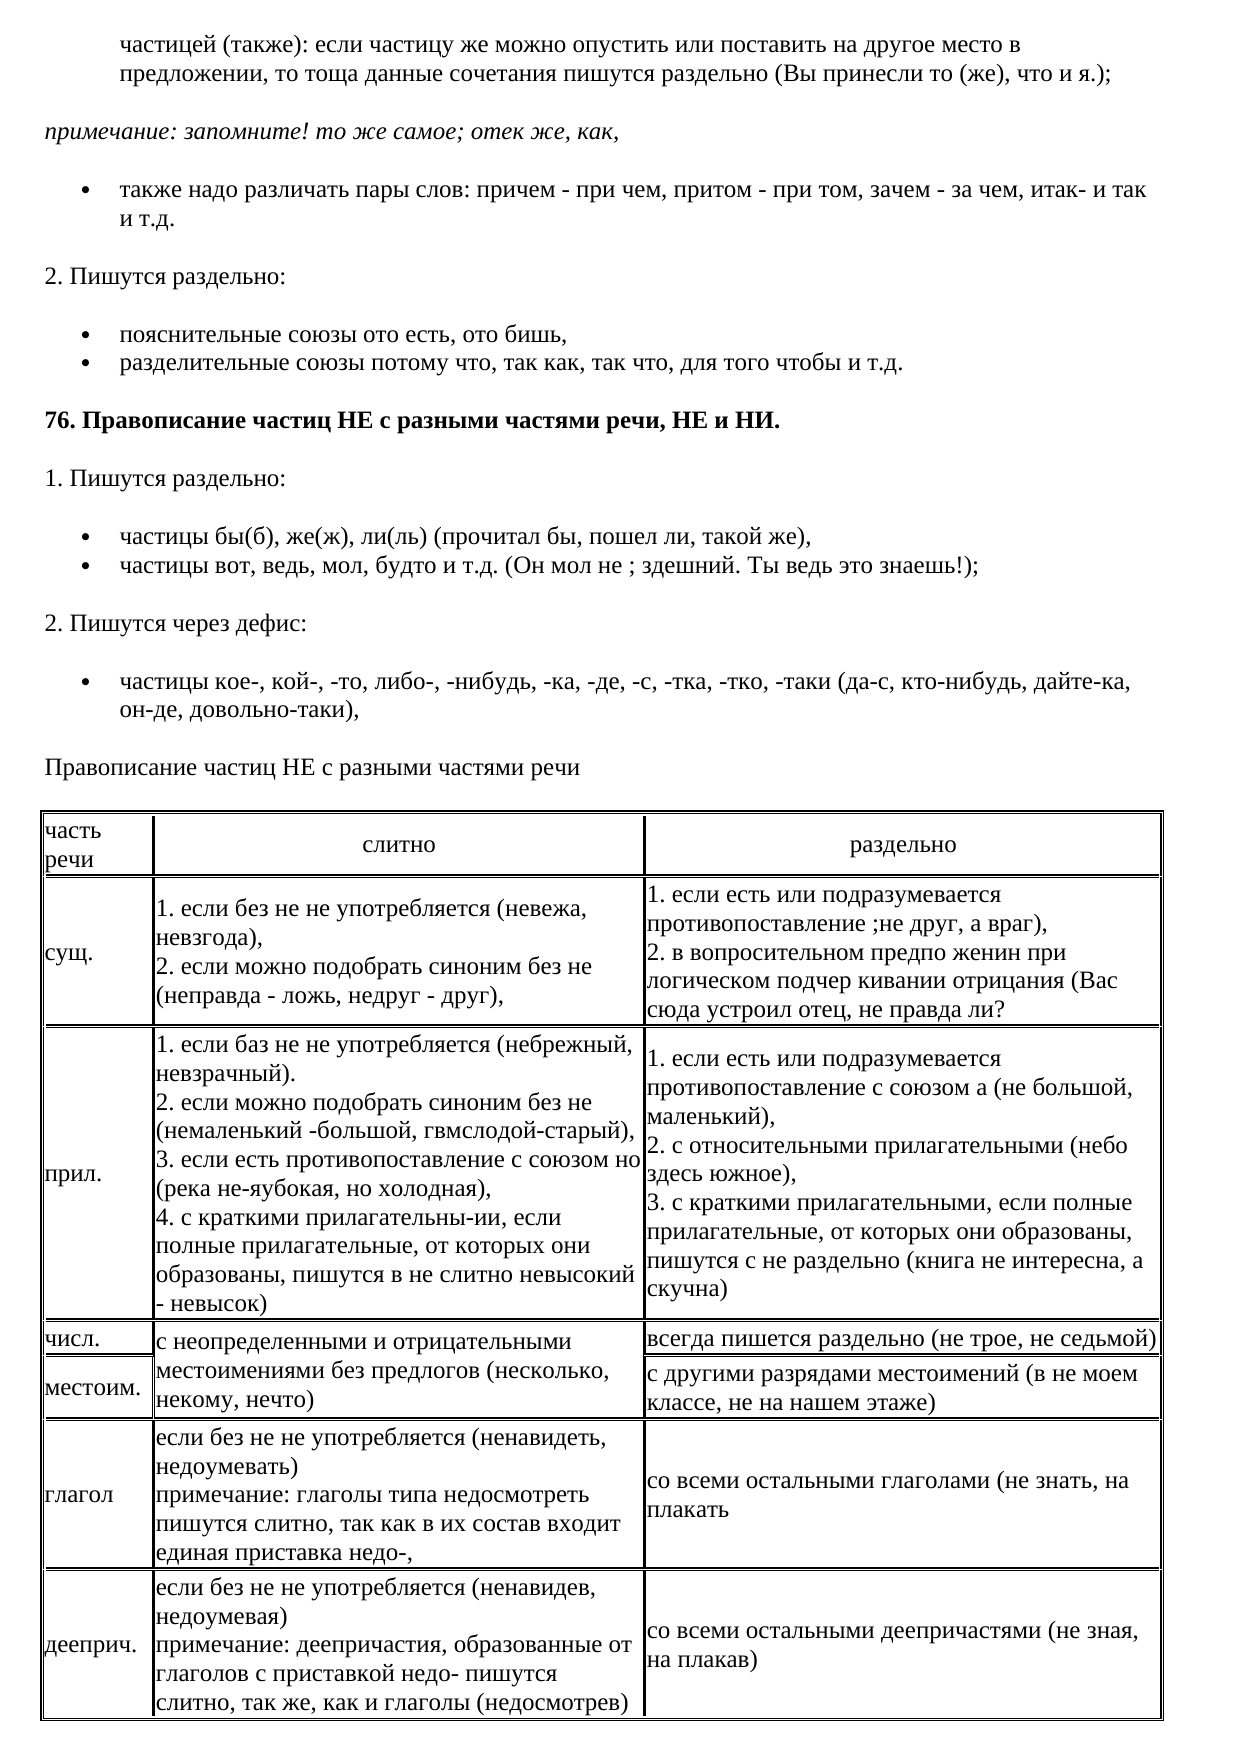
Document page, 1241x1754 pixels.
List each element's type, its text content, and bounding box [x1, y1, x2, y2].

table_cell если без не не употребляется (ненавидев, недоумевая) примечание: деепричастия, образованные от глаголов с приставкой недо- пишутся слитно, так же, как и глаголы (недосмотрев) [153, 1571, 644, 1717]
list также надо различать пары слов: причем - при чем, притом - при том, зачем - за чем, итак- и так и т.д. [82, 174, 1152, 232]
list пояснительные союзы ото есть, ото бишь, [82, 319, 1152, 347]
table_cell 1. если есть или подразумевается противопоставление ;не друг, а враг), 2. в вопросительном предпо женин при логическом подчер кивании отрицания (Вас сюда устроил отец, не правда ли? [646, 874, 1161, 1024]
table_cell прил. [44, 1024, 152, 1318]
table_cell глагол [44, 1417, 152, 1567]
text 2. Пишутся раздельно: [44, 261, 1152, 289]
text примечание: запомните! то же самое; отек же, как, [44, 116, 1152, 145]
table_header раздельно [644, 814, 1160, 874]
list частицы кое-, кой-, -то, либо-, -нибудь, -ка, -де, -с, -тка, -тко, -таки (да-с, кто-нибудь, дайте-ка, он-де, довольно-таки), [82, 666, 1152, 723]
table_cell с неопределенными и отрицательными местоимениями без предлогов (несколько, некому, нечто) [155, 1322, 643, 1417]
table_cell дееприч. [44, 1567, 153, 1717]
table_cell 1. если есть или подразумевается противопоставление с союзом а (не большой, маленький), 2. с относительными прилагательными (небо здесь южное), 3. с краткими прилагательными, если полные прилагательные, от которых они образованы, пишутся с не раздельно (книга не интересна, а скучна) [646, 1024, 1161, 1318]
table_cell со всеми остальными деепричастями (не зная, на плакав) [644, 1567, 1161, 1717]
text 1. Пишутся раздельно: [44, 463, 1152, 492]
table_header слитно [153, 814, 644, 874]
table_cell всегда пишется раздельно (не трое, не седьмой) [646, 1318, 1161, 1353]
table_cell местоим. [44, 1353, 152, 1417]
list частицы бы(б), же(ж), ли(ль) (прочитал бы, пошел ли, такой же), [82, 521, 1152, 550]
table_cell 1. если баз не не употребляется (небрежный, невзрачный). 2. если можно подобрать синоним без не (немаленький -большой, гвмслодой-старый), 3. если есть противопоставление с союзом но (река не-яубокая, но холодная), 4. с краткими прилагательны-ии, если полные прилагательные, от которых они образованы, пишутся в не слитно невысокий - невысок) [155, 1028, 643, 1318]
list разделительные союзы потому что, так как, так что, для того чтобы и т.д. [82, 347, 1152, 376]
table_cell с другими разрядами местоимений (в не моем классе, не на нашем этаже) [646, 1353, 1161, 1417]
table_header часть речи [44, 814, 153, 874]
table_cell числ. [44, 1318, 152, 1353]
list частицы вот, ведь, мол, будто и т.д. (Он мол не ; здешний. Ты ведь это знаешь!); [82, 550, 1152, 579]
table_cell 1. если без не не употребляется (невежа, невзгода), 2. если можно подобрать синоним без не (неправда - ложь, недруг - друг), [155, 878, 643, 1024]
text Правописание частиц НЕ с разными частями речи [44, 752, 1152, 781]
table_cell со всеми остальными глаголами (не знать, на плакать [646, 1417, 1161, 1567]
text 76. Правописание частиц НЕ с разными частями речи, НЕ и НИ. [44, 405, 1152, 434]
table_cell сущ. [44, 874, 152, 1024]
text 2. Пишутся через дефис: [44, 608, 1152, 637]
table_cell если без не не употребляется (ненавидеть, недоумевать) примечание: глаголы типа недосмотреть пишутся слитно, так как в их состав входит единая приставка недо-, [155, 1421, 643, 1567]
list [82, 29, 1152, 87]
